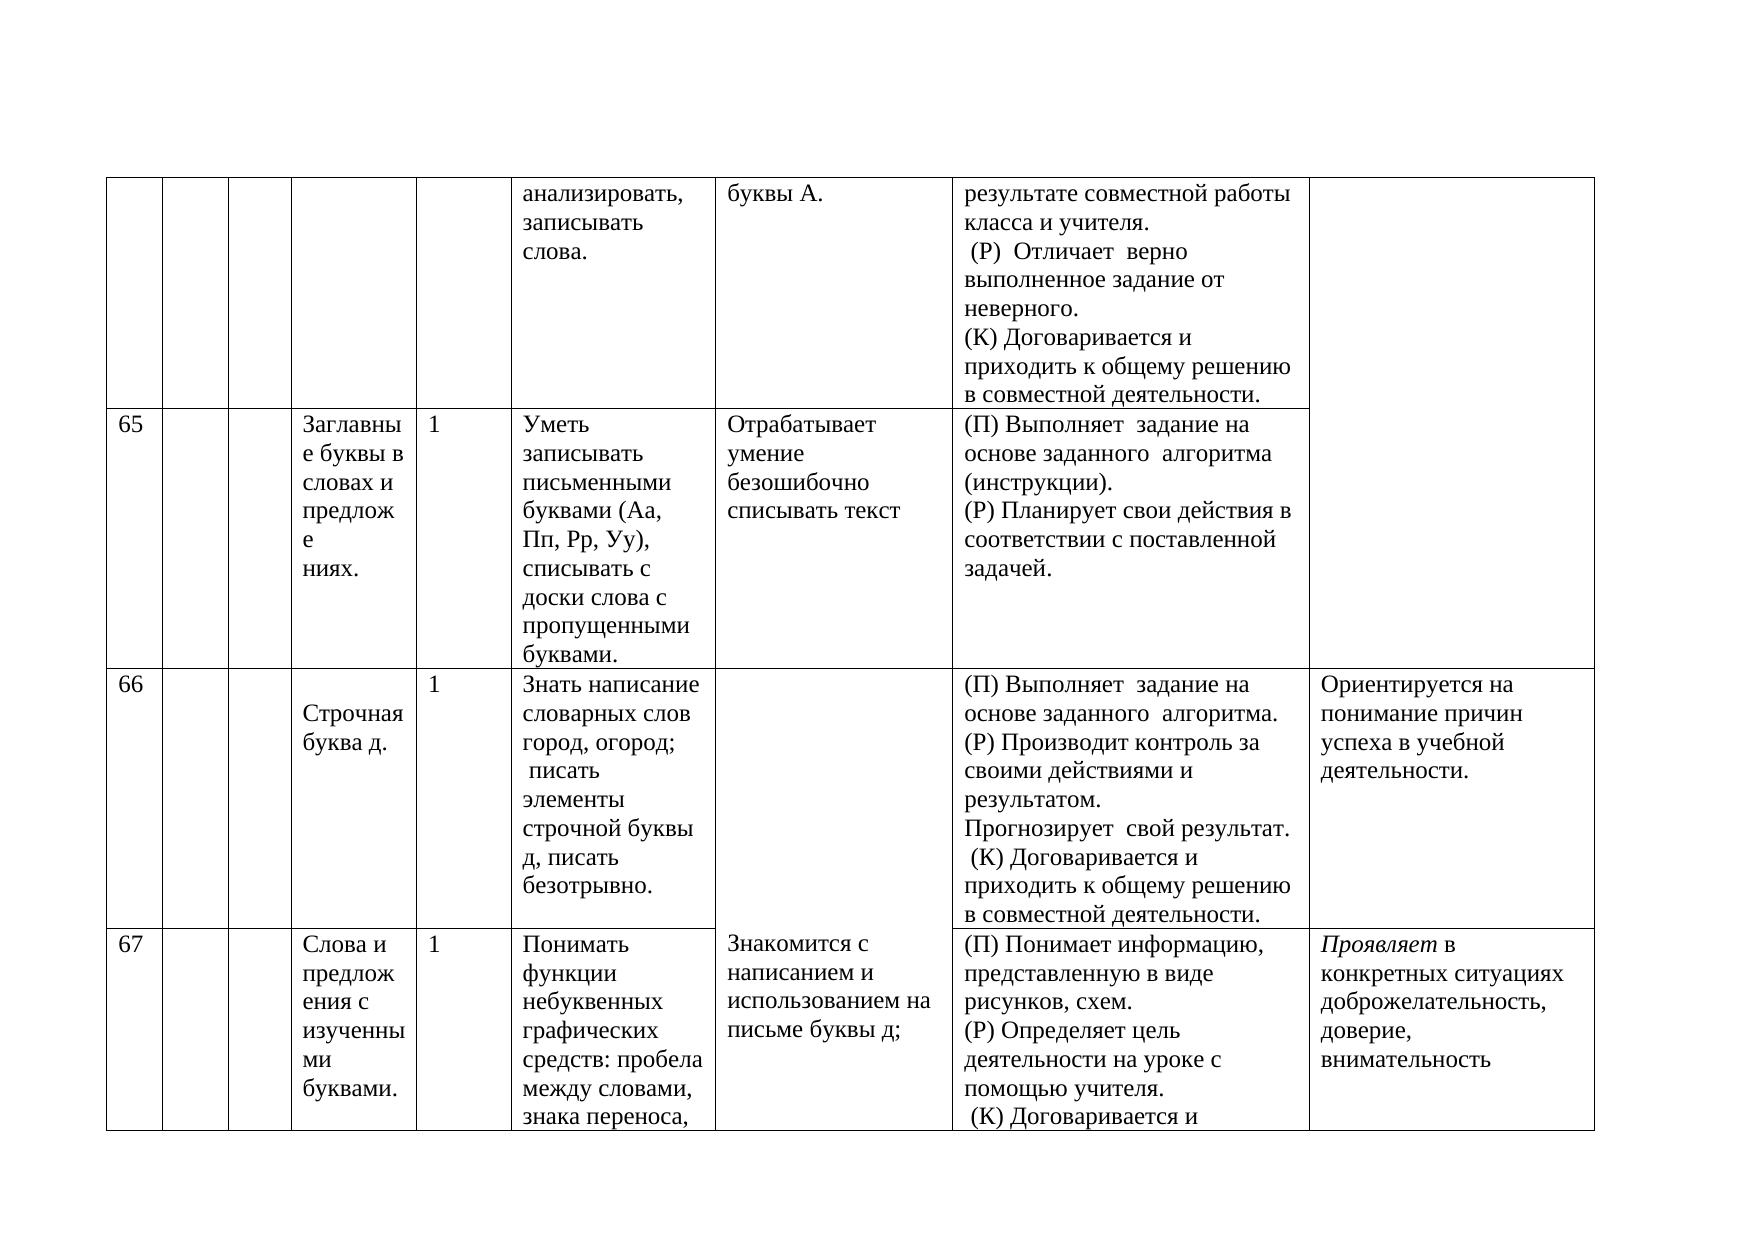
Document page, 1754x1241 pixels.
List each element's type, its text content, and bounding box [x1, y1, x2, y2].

table_cell [229, 409, 291, 668]
table_cell 64 [107, 178, 162, 408]
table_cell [716, 178, 952, 408]
table_cell [229, 929, 291, 1130]
table_cell [163, 669, 228, 928]
table_cell 67 [107, 929, 162, 1130]
table_cell 1 [417, 178, 511, 408]
table_cell [163, 929, 228, 1130]
table_cell (П) Выполняет задание на основе заданного алгоритма. (Р) Производит контроль за своими действиями и результатом. Прогнозирует свой результат. (К) Договаривается и приходить к общему решению в совместной деятельности. [953, 669, 1309, 928]
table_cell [953, 178, 1309, 408]
table_cell 65 [107, 409, 162, 668]
table_cell Знакомится с написанием и использованием на письме буквы д; [716, 669, 952, 1130]
table_cell 1 [417, 929, 511, 1130]
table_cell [292, 929, 416, 1130]
table_cell 1 [417, 409, 511, 668]
table_cell 1 [417, 669, 511, 928]
table_cell [229, 178, 291, 408]
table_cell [953, 929, 1309, 1130]
table_cell Ориентируется на понимание причин успеха в учебной деятельности. [1310, 669, 1594, 928]
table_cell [512, 178, 715, 408]
table_cell (П) Выполняет задание на основе заданного алгоритма (инструкции). (Р) Планирует свои действия в соответствии с поставленной задачей. [953, 409, 1309, 668]
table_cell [1310, 178, 1594, 668]
table_cell Знать написание словарных слов город, огород; писать элементы строчной буквы д, писать безотрывно. [512, 669, 715, 928]
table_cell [292, 178, 416, 408]
table_cell Строчная буква д. [292, 669, 416, 928]
table_cell [163, 178, 228, 408]
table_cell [1310, 929, 1594, 1130]
table_cell Уметь записывать письменными буквами (Аа, Пп, Рр, Уу), списывать с доски слова с пропущенными буквами. [512, 409, 715, 668]
table_cell [229, 669, 291, 928]
table_cell Заглавные буквы в словах и предложе ниях. [292, 409, 416, 668]
table_cell Отрабатывает умение безошибочно списывать текст [716, 409, 952, 668]
table_cell 66 [107, 669, 162, 928]
table_cell [163, 409, 228, 668]
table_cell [512, 929, 715, 1130]
